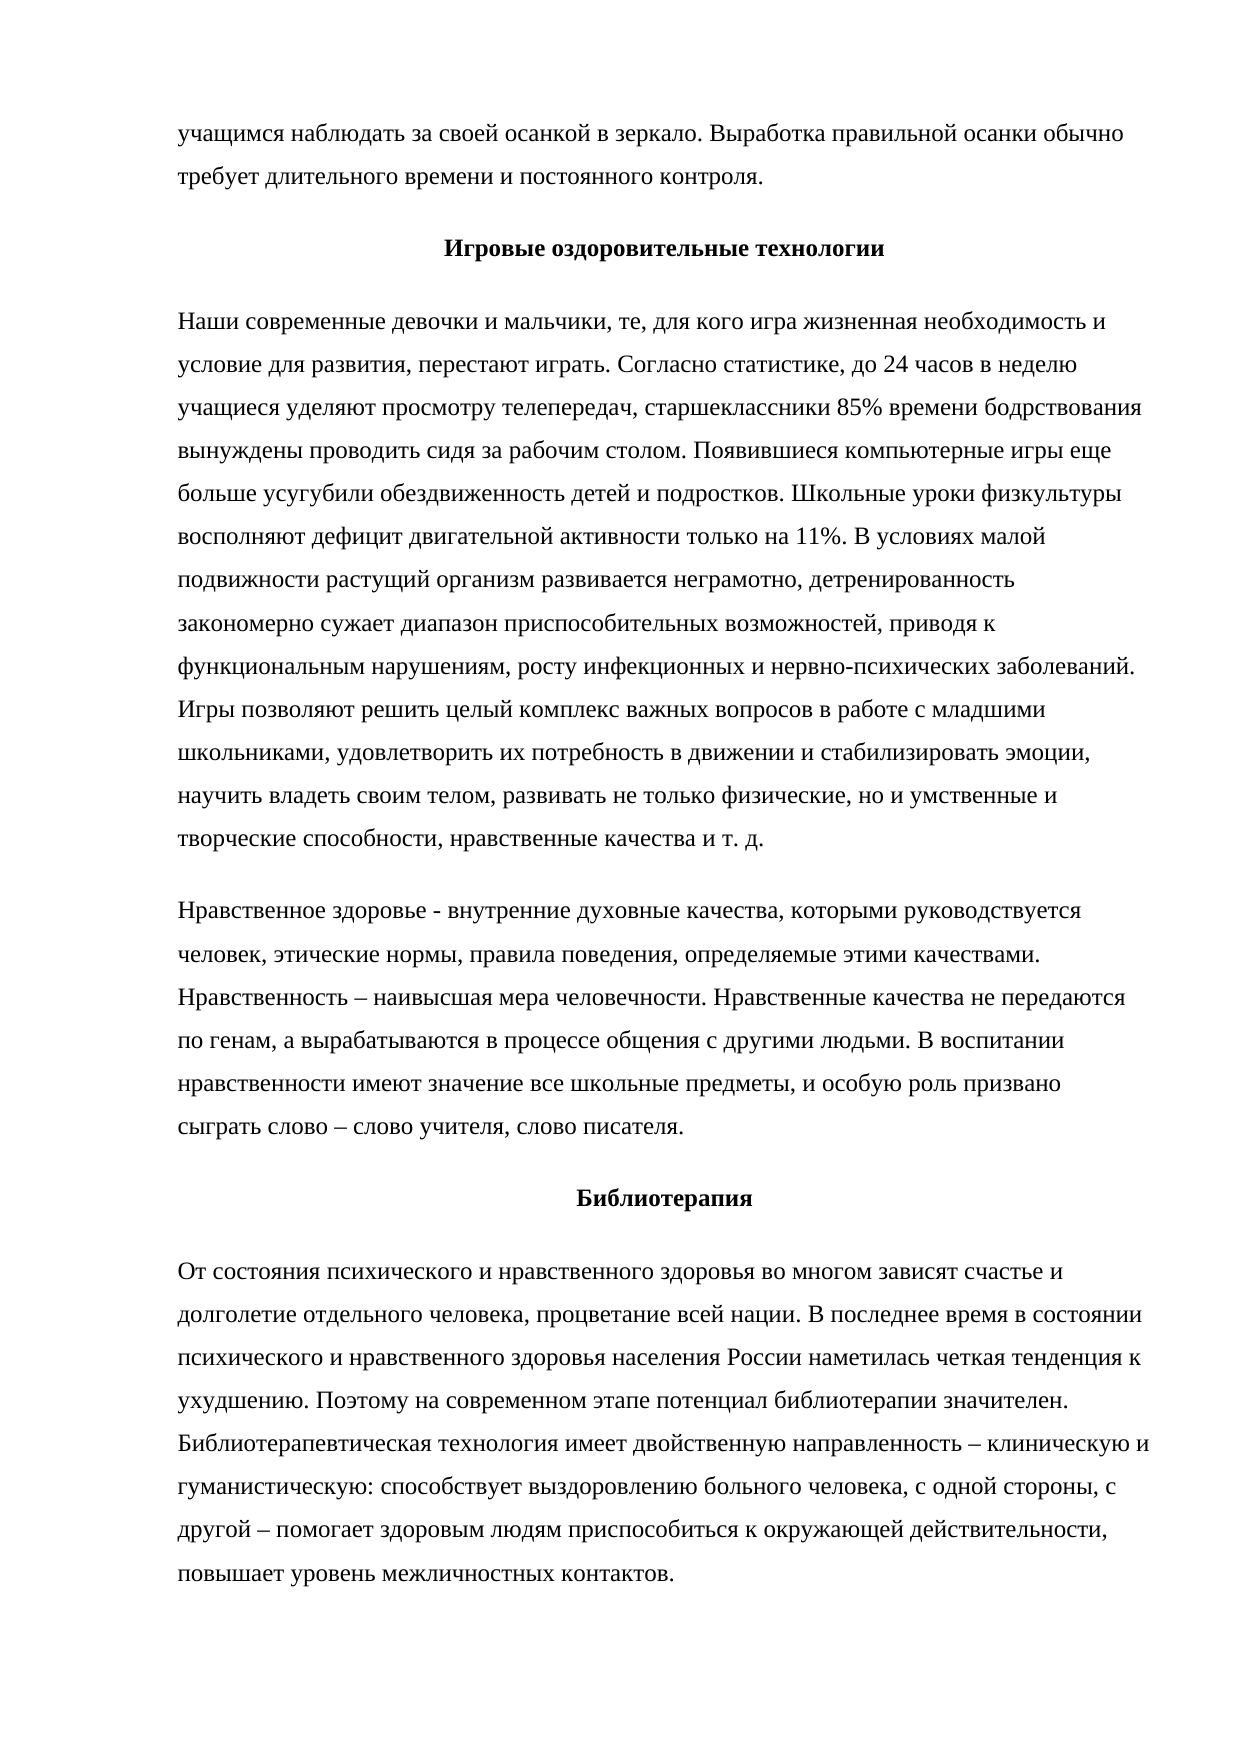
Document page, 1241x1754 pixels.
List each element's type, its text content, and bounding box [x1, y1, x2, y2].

text Наши современные девочки и мальчики, те, для кого игра жизненная необходимость и условие для развития, перестают играть. Согласно статистике, до 24 часов в неделю учащиеся уделяют просмотру телепередач, старшеклассники 85% времени бодрствования вынуждены проводить сидя за рабочим столом. Появившиеся компьютерные игры еще больше усугубили обездвиженность детей и подростков. Школьные уроки физкультуры восполняют дефицит двигательной активности только на 11%. В условиях малой подвижности растущий организм развивается неграмотно, детренированность закономерно сужает диапазон приспособительных возможностей, приводя к функциональным нарушениям, росту инфекционных и нервно-психических заболеваний. Игры позволяют решить целый комплекс важных вопросов в работе с младшими школьниками, удовлетворить их потребность в движении и стабилизировать эмоции, научить владеть своим телом, развивать не только физические, но и умственные и творческие способности, нравственные качества и т. д. [177, 306, 1152, 852]
text Нравственное здоровье - внутренние духовные качества, которыми руководствуется человек, этические нормы, правила поведения, определяемые этими качествами. Нравственность – наивысшая мера человечности. Нравственные качества не передаются по генам, а вырабатываются в процессе общения с другими людьми. В воспитании нравственности имеют значение все школьные предметы, и особую роль призвано сыграть слово – слово учителя, слово писателя. [177, 896, 1152, 1140]
text Библиотерапия [177, 1183, 1152, 1212]
text Игровые оздоровительные технологии [177, 233, 1152, 262]
text От состояния психического и нравственного здоровья во многом зависят счастье и долголетие отдельного человека, процветание всей нации. В последнее время в состоянии психического и нравственного здоровья населения России наметилась четкая тенденция к ухудшению. Поэтому на современном этапе потенциал библиотерапии значителен. Библиотерапевтическая технология имеет двойственную направленность – клиническую и гуманистическую: способствует выздоровлению больного человека, с одной стороны, с другой – помогает здоровым людям приспособиться к окружающей действительности, повышает уровень межличностных контактов. [177, 1256, 1152, 1586]
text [177, 118, 1152, 190]
